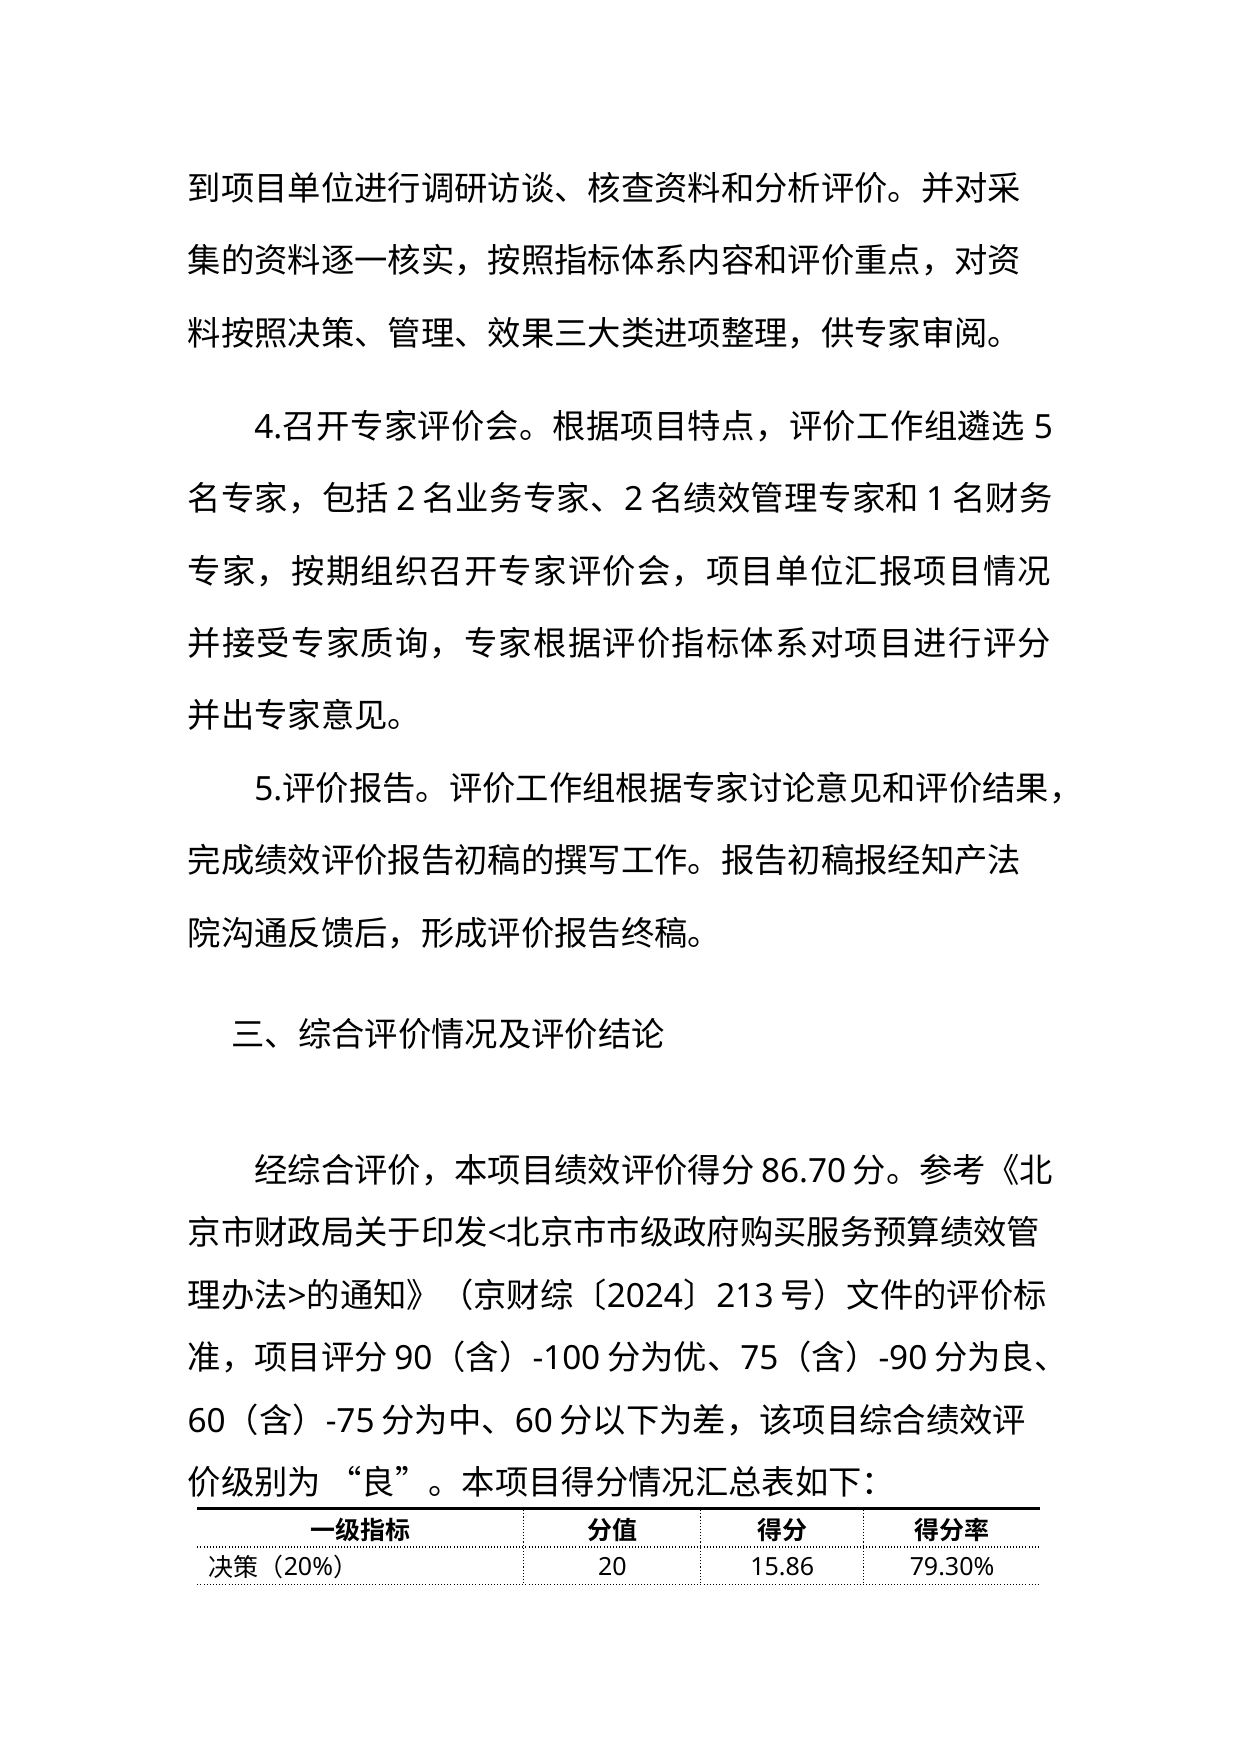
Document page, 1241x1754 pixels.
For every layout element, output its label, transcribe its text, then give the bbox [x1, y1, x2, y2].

table_header 得分率 [863, 1510, 1040, 1546]
table_cell 决策（20%） [197, 1546, 524, 1584]
subtitle 综合评价情况及评价结论 [187, 999, 1053, 1064]
table_header 一级指标 [197, 1510, 524, 1546]
text 经综合评价，本项目绩效评价得分86.70分。参考《北京市财政局关于印发<北京市市级政府购买服务预算绩效管理办法>的通知》（京财综〔2024〕213号）文件的评价标准，项目评分90（含）-100分为优、75（含）-90分为良、60（含）-75分为中、60分以下为差，该项目综合绩效评价级别为 “良”。本项目得分情况汇总表如下： [187, 1132, 1053, 1507]
table_cell 15.86 [701, 1546, 863, 1584]
text 4.召开专家评价会。根据项目特点，评价工作组遴选5名专家，包括2名业务专家、2名绩效管理专家和1名财务专家，按期组织召开专家评价会，项目单位汇报项目情况，并接受专家质询，专家根据评价指标体系对项目进行评分，并出专家意见。 [187, 400, 1053, 737]
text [187, 162, 1053, 355]
text 5.评价报告。评价工作组根据专家讨论意见和评价结果，完成绩效评价报告初稿的撰写工作。报告初稿报经知产法院沟通反馈后，形成评价报告终稿。 [187, 762, 1053, 954]
table_cell 20 [524, 1546, 701, 1584]
table_header 得分 [701, 1510, 863, 1546]
table_header 分值 [524, 1510, 701, 1546]
table_cell 79.30% [863, 1546, 1040, 1584]
